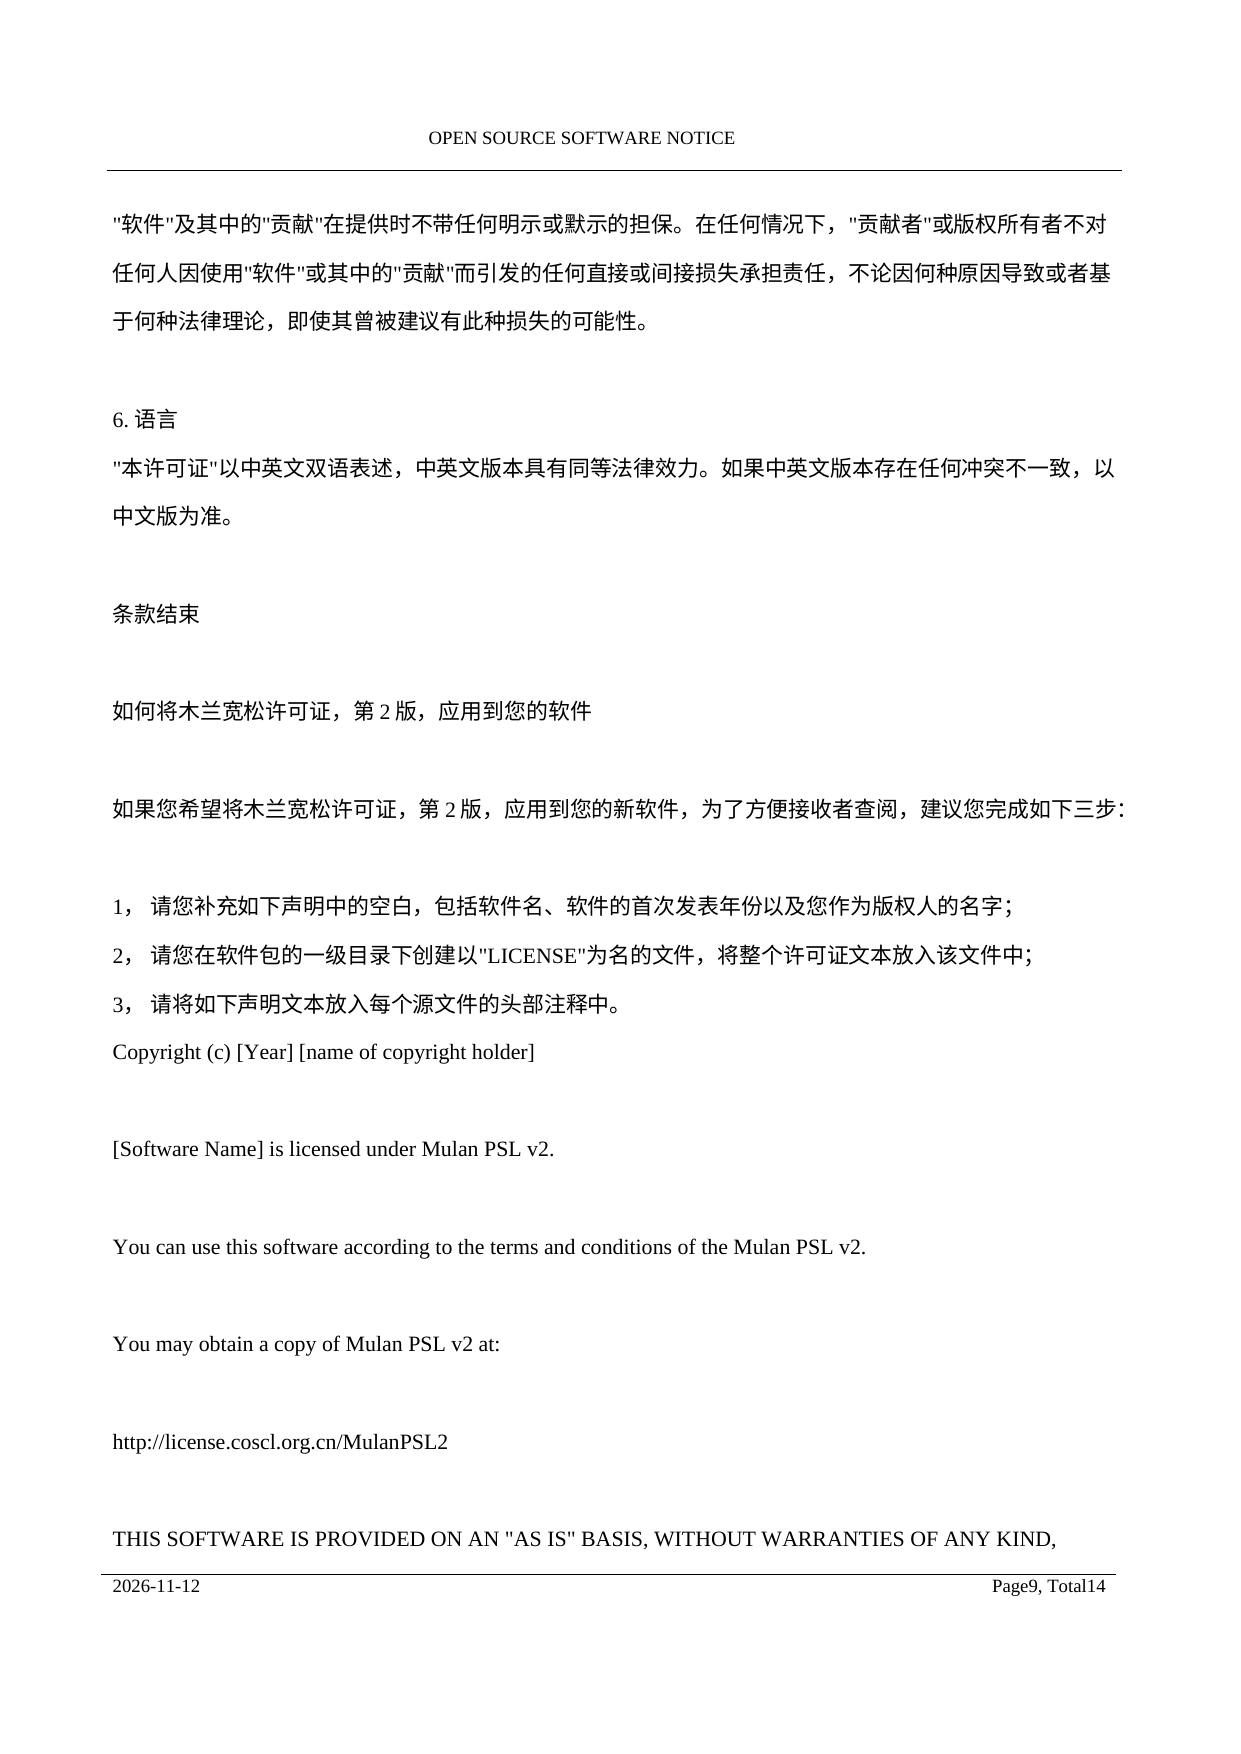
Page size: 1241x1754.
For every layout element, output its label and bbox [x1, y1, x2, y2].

text [112, 206, 1128, 1555]
